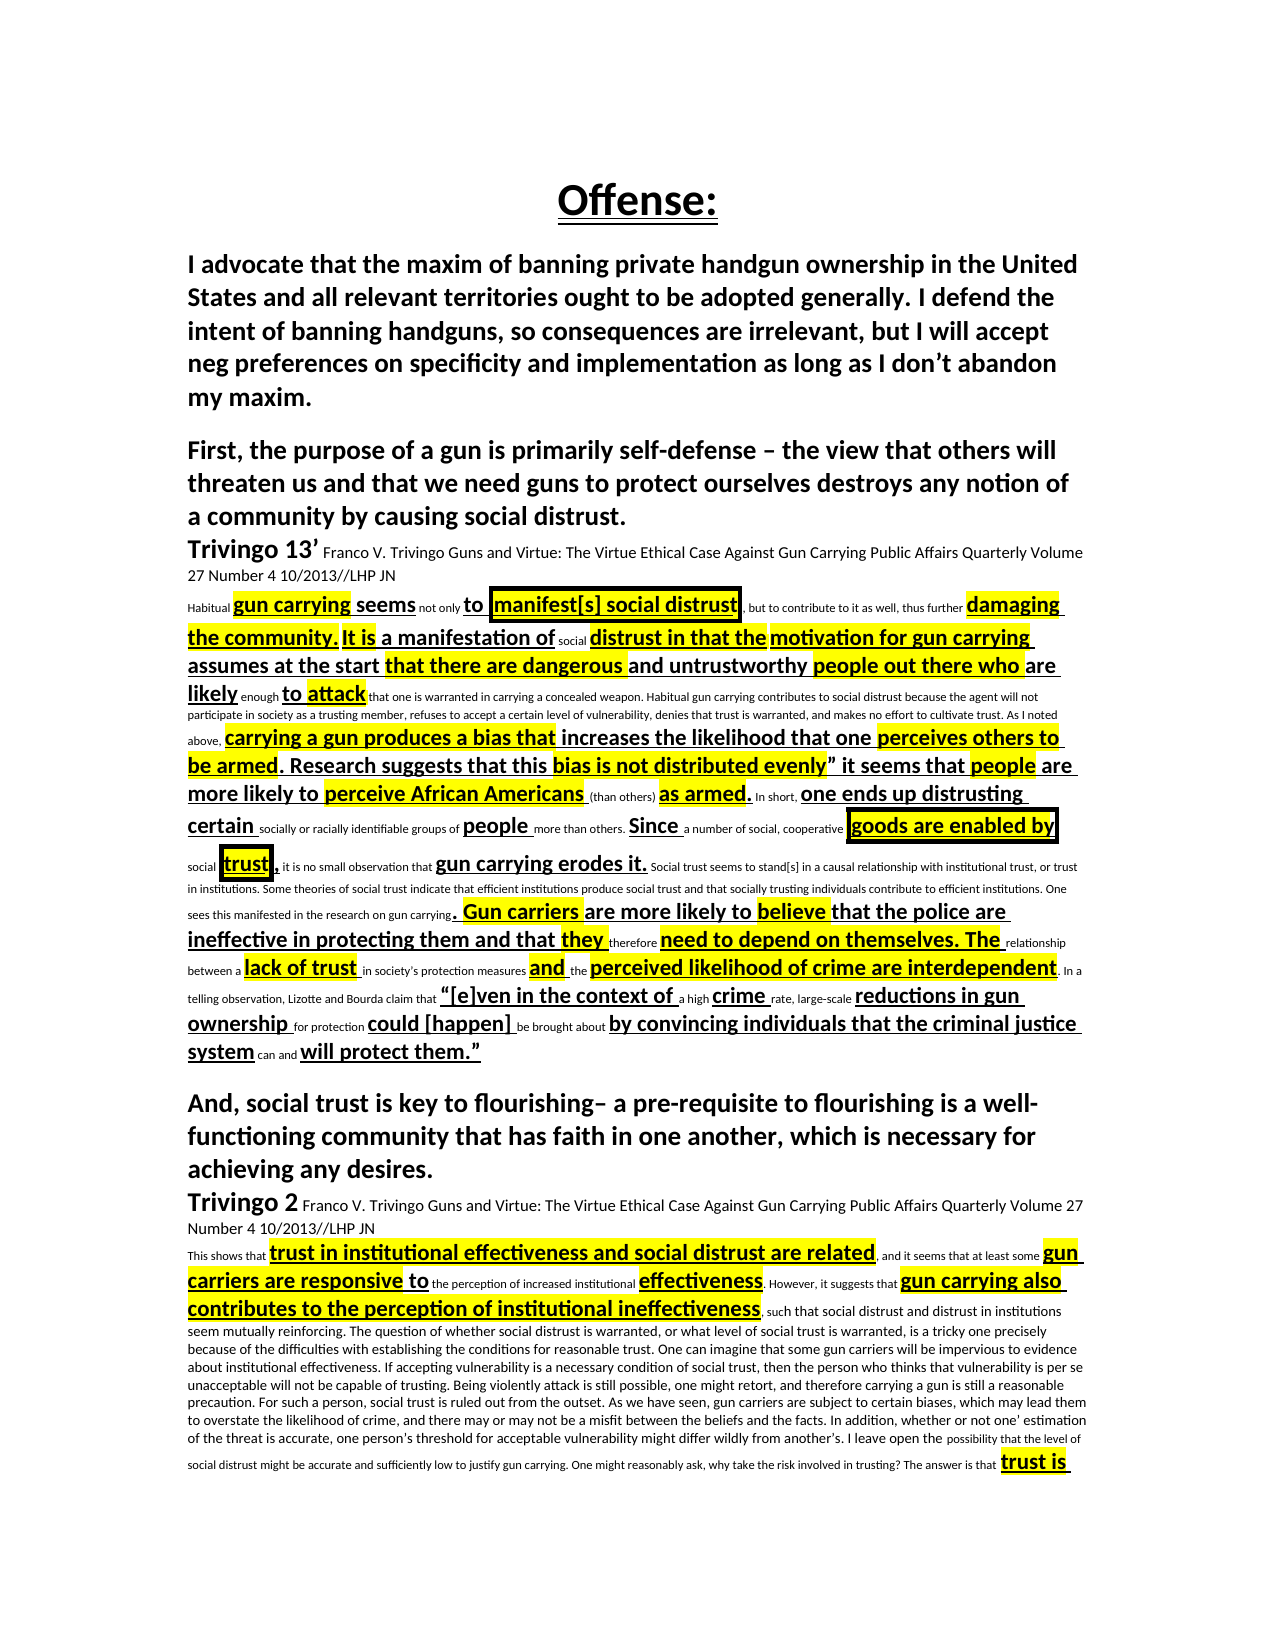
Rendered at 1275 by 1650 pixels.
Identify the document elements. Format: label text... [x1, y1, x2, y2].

text Habitual gun carrying seems not only to manifest[s] social distrust, but to contribute to it as well, thus further damaging the community. It is a manifestation of social distrust in that the motivation for gun carrying assumes at the start that there are dangerous and untrustworthy people out there who are likely enough to attack that one is warranted in carrying a concealed weapon. Habitual gun carrying contributes to social distrust because the agent will not participate in society as a trusting member, refuses to accept a certain level of vulnerability, denies that trust is warranted, and makes no effort to cultivate trust. As I noted above, carrying a gun produces a bias that increases the likelihood that one perceives others to be armed. Research suggests that this bias is not distributed evenly” it seems that people are more likely to perceive African Americans (than others) as armed. In short, one ends up distrusting certain socially or racially identifiable groups of people more than others. Since a number of social, cooperative goods are enabled by social trust, it is no small observation that gun carrying erodes it. Social trust seems to stand[s] in a causal relationship with institutional trust, or trust in institutions. Some theories of social trust indicate that efficient institutions produce social trust and that socially trusting individuals contribute to efficient institutions. One sees this manifested in the research on gun carrying. Gun carriers are more likely to believe that the police are ineffective in protecting them and that they therefore need to depend on themselves. The relationship between a lack of trust in society’s protection measures and the perceived likelihood of crime are interdependent. In a telling observation, Lizotte and Bourda claim that “[e]ven in the context of a high crime rate, large-scale reductions in gun ownership for protection could [happen] be brought about by convincing individuals that the criminal justice system can and will protect them.” [187, 586, 1087, 1065]
subtitle I advocate that the maxim of banning private handgun ownership in the United States and all relevant territories ought to be adopted generally. I defend the intent of banning handguns, so consequences are irrelevant, but I will accept neg preferences on specificity and implementation as long as I don’t abandon my maxim. [187, 248, 1087, 413]
text Trivingo 2 Franco V. Trivingo Guns and Virtue: The Virtue Ethical Case Against Gun Carrying Public Affairs Quarterly Volume 27 Number 4 10/2013//LHP JN [187, 1185, 1087, 1238]
text Trivingo 13’ Franco V. Trivingo Guns and Virtue: The Virtue Ethical Case Against Gun Carrying Public Affairs Quarterly Volume 27 Number 4 10/2013//LHP JN [187, 533, 1087, 586]
subtitle Offense: [187, 171, 1087, 227]
subtitle And, social trust is key to flourishing– a pre-requisite to flourishing is a well-functioning community that has faith in one another, which is necessary for achieving any desires. [187, 1086, 1087, 1185]
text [187, 1238, 1087, 1475]
subtitle First, the purpose of a gun is primarily self-defense – the view that others will threaten us and that we need guns to protect ourselves destroys any notion of a community by causing social distrust. [187, 433, 1087, 533]
